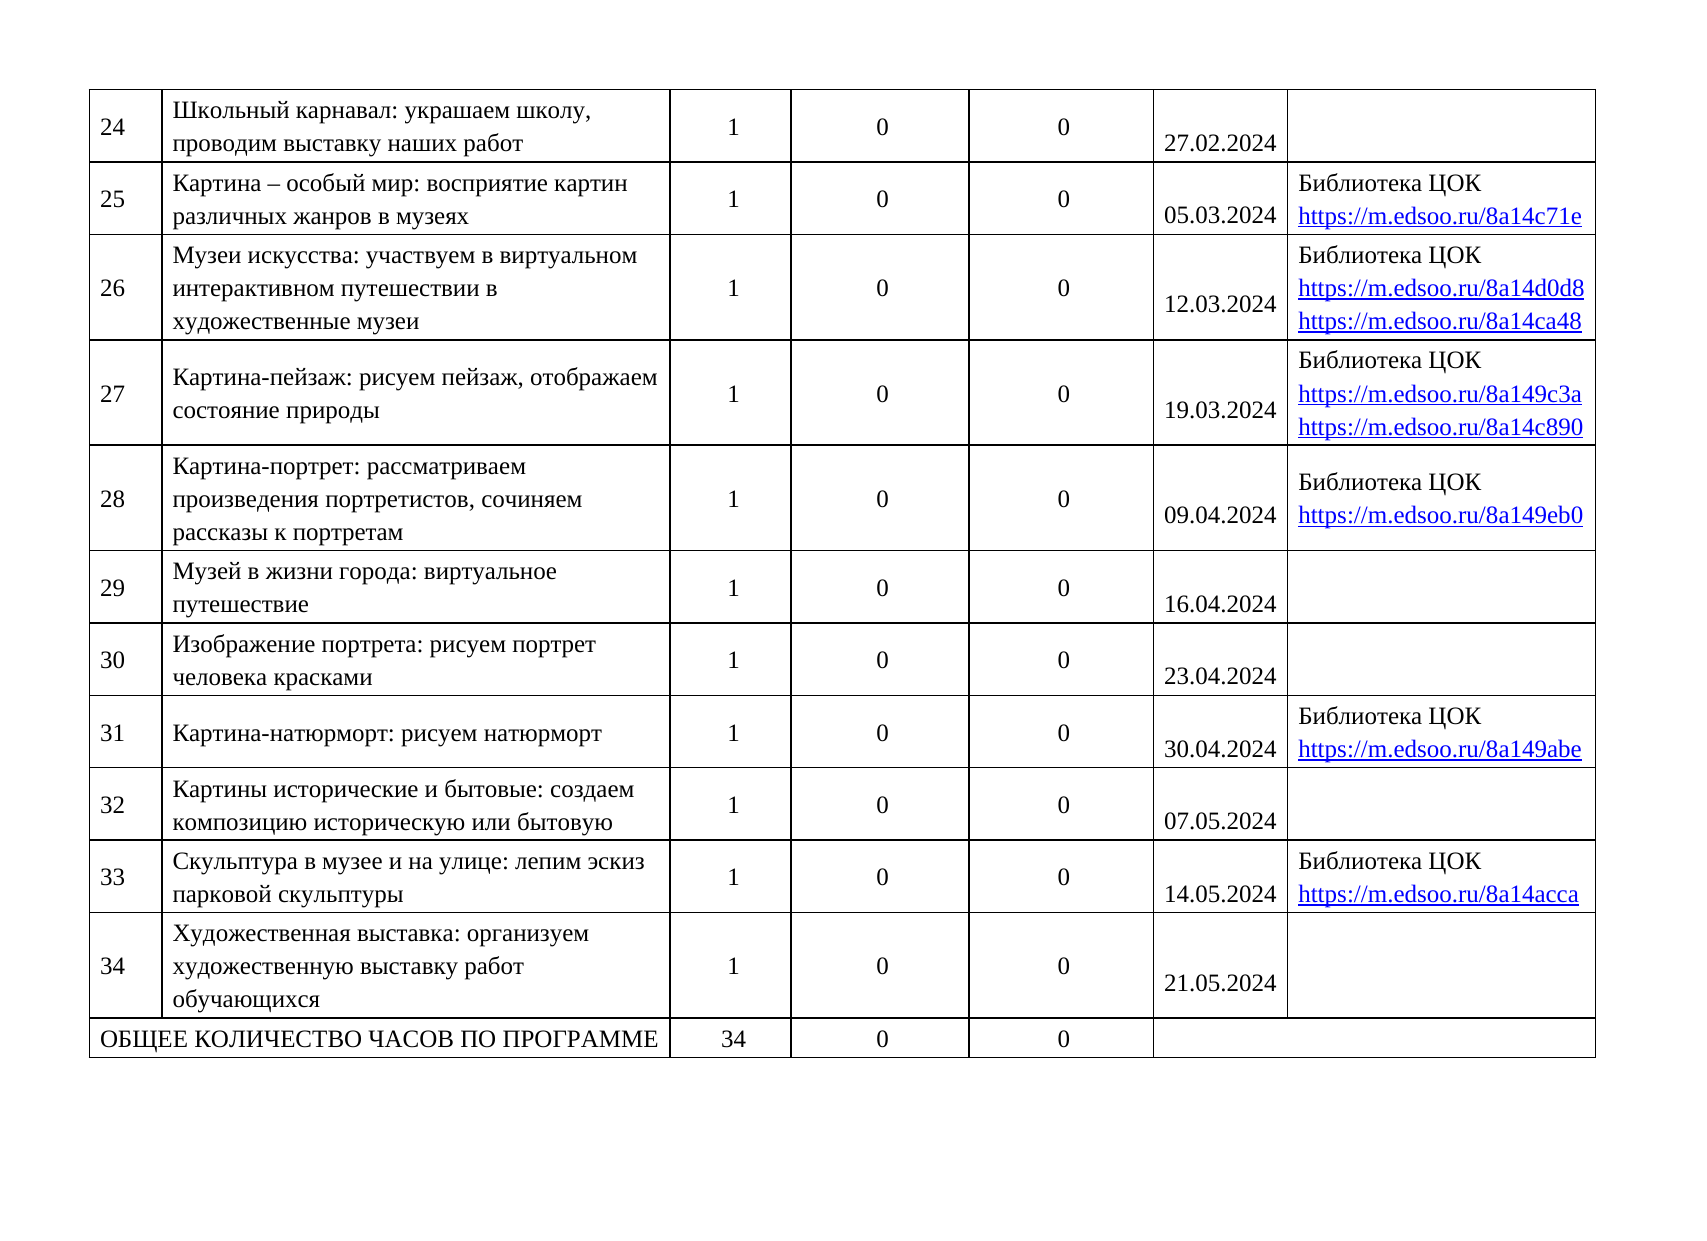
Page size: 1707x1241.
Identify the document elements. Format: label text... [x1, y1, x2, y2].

table_cell 1 [671, 624, 790, 694]
table_cell 07.05.2024 [1154, 768, 1287, 839]
table_cell ОБЩЕЕ КОЛИЧЕСТВО ЧАСОВ ПО ПРОГРАММЕ [90, 1019, 669, 1057]
table_cell Скульптура в музее и на улице: лепим эскиз парковой скульптуры [163, 841, 669, 912]
table_cell 0 [970, 841, 1153, 912]
table_cell Библиотека ЦОК https://m.edsoo.ru/8a14c71e [1288, 163, 1595, 233]
table_cell 0 [970, 163, 1153, 233]
table_cell 0 [792, 446, 968, 550]
table_cell 1 [671, 446, 790, 550]
table_cell 21.05.2024 [1154, 913, 1287, 1017]
table_cell 1 [671, 768, 790, 839]
table_cell 1 [671, 696, 790, 767]
table_cell 0 [970, 341, 1153, 444]
table_cell Библиотека ЦОК https://m.edsoo.ru/8a14d0d8 https://m.edsoo.ru/8a14ca48 [1288, 235, 1595, 339]
table_cell 0 [970, 768, 1153, 839]
table_cell Библиотека ЦОК https://m.edsoo.ru/8a149c3a https://m.edsoo.ru/8a14c890 [1288, 341, 1595, 444]
table_cell Изображение портрета: рисуем портрет человека красками [163, 624, 669, 694]
table_cell 12.03.2024 [1154, 235, 1287, 339]
table_cell 0 [970, 446, 1153, 550]
table_cell Школьный карнавал: украшаем школу, проводим выставку наших работ [163, 90, 669, 161]
table_cell 0 [792, 90, 968, 161]
table_cell 0 [792, 696, 968, 767]
table_cell 1 [671, 163, 790, 233]
table_cell 14.05.2024 [1154, 841, 1287, 912]
table_cell Библиотека ЦОК https://m.edsoo.ru/8a14acca [1288, 841, 1595, 912]
table_cell 1 [671, 551, 790, 622]
table_cell 0 [970, 90, 1153, 161]
table_cell 09.04.2024 [1154, 446, 1287, 550]
table_cell 0 [792, 1019, 968, 1057]
table_cell 1 [671, 341, 790, 444]
table_cell 19.03.2024 [1154, 341, 1287, 444]
table_cell 0 [792, 235, 968, 339]
table_cell 32 [90, 768, 161, 839]
table_cell 1 [671, 913, 790, 1017]
table_cell 1 [671, 90, 790, 161]
table_cell 0 [792, 768, 968, 839]
table_cell [1288, 913, 1595, 1017]
table_cell Картина-портрет: рассматриваем произведения портретистов, сочиняем рассказы к портретам [163, 446, 669, 550]
table_cell 31 [90, 696, 161, 767]
table_cell 33 [90, 841, 161, 912]
table_cell 29 [90, 551, 161, 622]
table_cell 0 [970, 551, 1153, 622]
table_cell 0 [970, 624, 1153, 694]
table_cell 34 [90, 913, 161, 1017]
table_cell [1154, 1019, 1595, 1057]
table_cell 30 [90, 624, 161, 694]
table_cell 0 [792, 341, 968, 444]
table_cell 0 [792, 551, 968, 622]
table_cell 28 [90, 446, 161, 550]
table_cell 25 [90, 163, 161, 233]
table_cell [1288, 768, 1595, 839]
table_cell Картина-натюрморт: рисуем натюрморт [163, 696, 669, 767]
table_cell [1288, 551, 1595, 622]
table_cell 0 [792, 163, 968, 233]
table_cell 24 [90, 90, 161, 161]
table_cell Музей в жизни города: виртуальное путешествие [163, 551, 669, 622]
table_cell 27.02.2024 [1154, 90, 1287, 161]
table_cell Картина-пейзаж: рисуем пейзаж, отображаем состояние природы [163, 341, 669, 444]
table_cell 1 [671, 235, 790, 339]
table_cell Картина – особый мир: восприятие картин различных жанров в музеях [163, 163, 669, 233]
table_cell Музеи искусства: участвуем в виртуальном интерактивном путешествии в художественные музеи [163, 235, 669, 339]
table_cell 0 [792, 624, 968, 694]
table_cell 0 [970, 235, 1153, 339]
table_cell 34 [671, 1019, 790, 1057]
table_cell 16.04.2024 [1154, 551, 1287, 622]
table_cell 0 [792, 841, 968, 912]
table_cell 26 [90, 235, 161, 339]
table_cell 1 [671, 841, 790, 912]
table_cell [1288, 90, 1595, 161]
table_cell 0 [970, 696, 1153, 767]
table_cell Библиотека ЦОК https://m.edsoo.ru/8a149eb0 [1288, 446, 1595, 550]
table_cell [1288, 624, 1595, 694]
table_cell 05.03.2024 [1154, 163, 1287, 233]
table_cell 30.04.2024 [1154, 696, 1287, 767]
table_cell 0 [970, 1019, 1153, 1057]
table_cell 0 [792, 913, 968, 1017]
table_cell Художественная выставка: организуем художественную выставку работ обучающихся [163, 913, 669, 1017]
table_cell 27 [90, 341, 161, 444]
table_cell Библиотека ЦОК https://m.edsoo.ru/8a149abe [1288, 696, 1595, 767]
table_cell Картины исторические и бытовые: создаем композицию историческую или бытовую [163, 768, 669, 839]
table_cell 23.04.2024 [1154, 624, 1287, 694]
table_cell 0 [970, 913, 1153, 1017]
